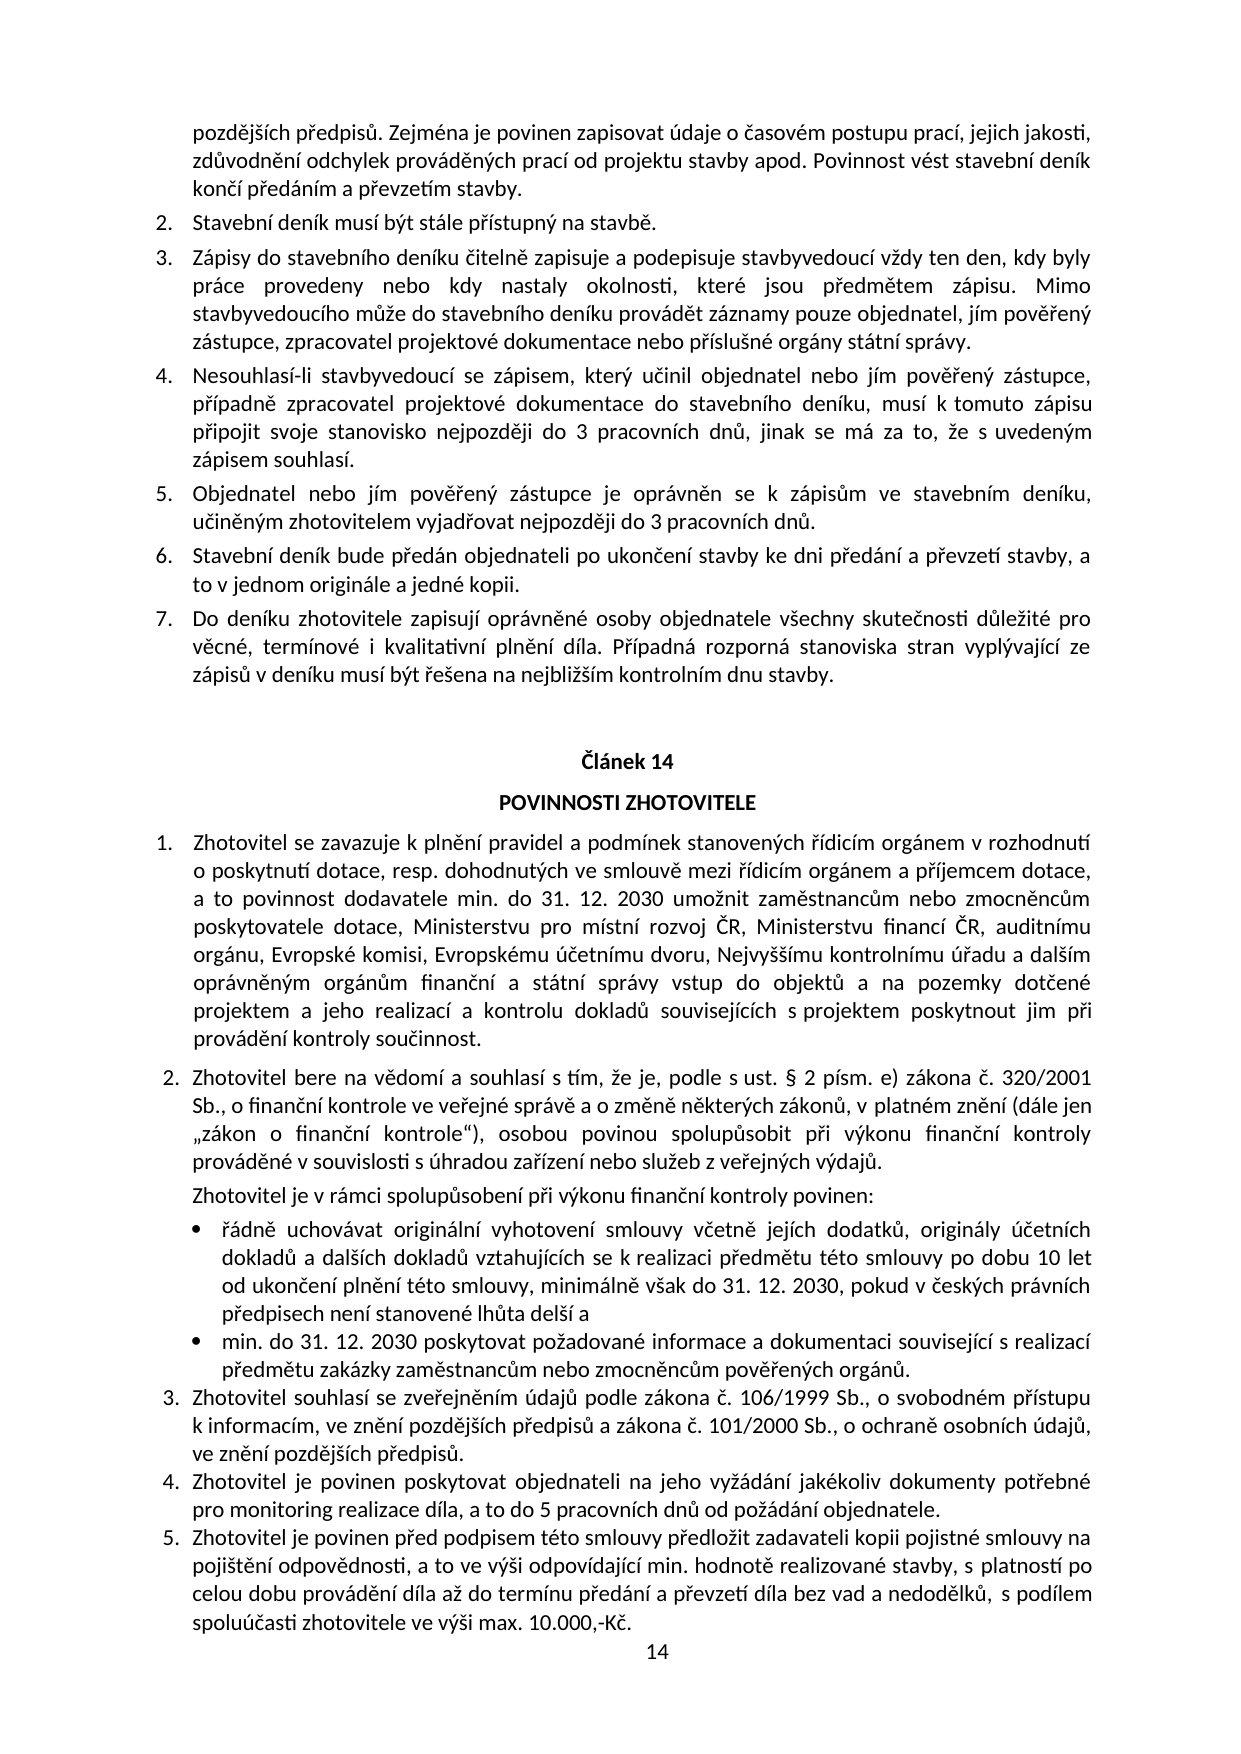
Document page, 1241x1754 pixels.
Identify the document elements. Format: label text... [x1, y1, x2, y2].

list Zhotovitel je v rámci spolupůsobení při výkonu finanční kontroly povinen: [192, 1181, 1093, 1209]
list min. do 31. 12. 2030 poskytovat požadované informace a dokumentaci související s realizací předmětu zakázky zaměstnancům nebo zmocněncům pověřených orgánů. [192, 1327, 1093, 1383]
text Povinnosti zhotovitele [162, 788, 1093, 816]
list Objednatel nebo jím pověřený zástupce je oprávněn se k zápisům ve stavebním deníku, učiněným zhotovitelem vyjadřovat nejpozději do 3 pracovních dnů. [155, 479, 1093, 535]
subtitle Článek 14 [162, 747, 1093, 775]
list Zápisy do stavebního deníku čitelně zapisuje a podepisuje stavbyvedoucí vždy ten den, kdy byly práce provedeny nebo kdy nastaly okolnosti, které jsou předmětem zápisu. Mimo stavbyvedoucího může do stavebního deníku provádět záznamy pouze objednatel, jím pověřený zástupce, zpracovatel projektové dokumentace nebo příslušné orgány státní správy. [155, 243, 1093, 355]
list Zhotovitel je povinen před podpisem této smlouvy předložit zadavateli kopii pojistné smlouvy na pojištění odpovědnosti, a to ve výši odpovídající min. hodnotě realizované stavby, s platností po celou dobu provádění díla až do termínu předání a převzetí díla bez vad a nedodělků, s podílem spoluúčasti zhotovitele ve výši max. 10.000,-Kč. [162, 1523, 1093, 1636]
list Zhotovitel bere na vědomí a souhlasí s tím, že je, podle s ust. § 2 písm. e) zákona č. 320/2001 Sb., o finanční kontrole ve veřejné správě a o změně některých zákonů, v platném znění (dále jen „zákon o finanční kontrole“), osobou povinou spolupůsobit při výkonu finanční kontroly prováděné v souvislosti s úhradou zařízení nebo služeb z veřejných výdajů. [162, 1063, 1093, 1175]
list řádně uchovávat originální vyhotovení smlouvy včetně jejích dodatků, originály účetních dokladů a dalších dokladů vztahujících se k realizaci předmětu této smlouvy po dobu 10 let od ukončení plnění této smlouvy, minimálně však do 31. 12. 2030, pokud v českých právních předpisech není stanovené lhůta delší a [192, 1215, 1093, 1327]
list Zhotovitel se zavazuje k plnění pravidel a podmínek stanovených řídicím orgánem v rozhodnutí o poskytnutí dotace, resp. dohodnutých ve smlouvě mezi řídicím orgánem a příjemcem dotace, a to povinnost dodavatele min. do 31. 12. 2030 umožnit zaměstnancům nebo zmocněncům poskytovatele dotace, Ministerstvu pro místní rozvoj ČR, Ministerstvu financí ČR, auditnímu orgánu, Evropské komisi, Evropskému účetnímu dvoru, Nejvyššímu kontrolnímu úřadu a dalším oprávněným orgánům finanční a státní správy vstup do objektů a na pozemky dotčené projektem a jeho realizací a kontrolu dokladů souvisejících s projektem poskytnout jim při provádění kontroly součinnost. [156, 828, 1093, 1052]
list Zhotovitel souhlasí se zveřejněním údajů podle zákona č. 106/1999 Sb., o svobodném přístupu k informacím, ve znění pozdějších předpisů a zákona č. 101/2000 Sb., o ochraně osobních údajů, ve znění pozdějších předpisů. [162, 1383, 1093, 1467]
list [155, 118, 1093, 202]
list Stavební deník bude předán objednateli po ukončení stavby ke dni předání a převzetí stavby, a to v jednom originále a jedné kopii. [155, 542, 1093, 598]
list Nesouhlasí-li stavbyvedoucí se zápisem, který učinil objednatel nebo jím pověřený zástupce, případně zpracovatel projektové dokumentace do stavebního deníku, musí k tomuto zápisu připojit svoje stanovisko nejpozději do 3 pracovních dnů, jinak se má za to, že s uvedeným zápisem souhlasí. [155, 361, 1093, 473]
list Stavební deník musí být stále přístupný na stavbě. [155, 208, 1093, 236]
list Do deníku zhotovitele zapisují oprávněné osoby objednatele všechny skutečnosti důležité pro věcné, termínové i kvalitativní plnění díla. Případná rozporná stanoviska stran vyplývající ze zápisů v deníku musí být řešena na nejbližším kontrolním dnu stavby. [155, 604, 1093, 688]
list Zhotovitel je povinen poskytovat objednateli na jeho vyžádání jakékoliv dokumenty potřebné pro monitoring realizace díla, a to do 5 pracovních dnů od požádání objednatele. [162, 1467, 1093, 1523]
